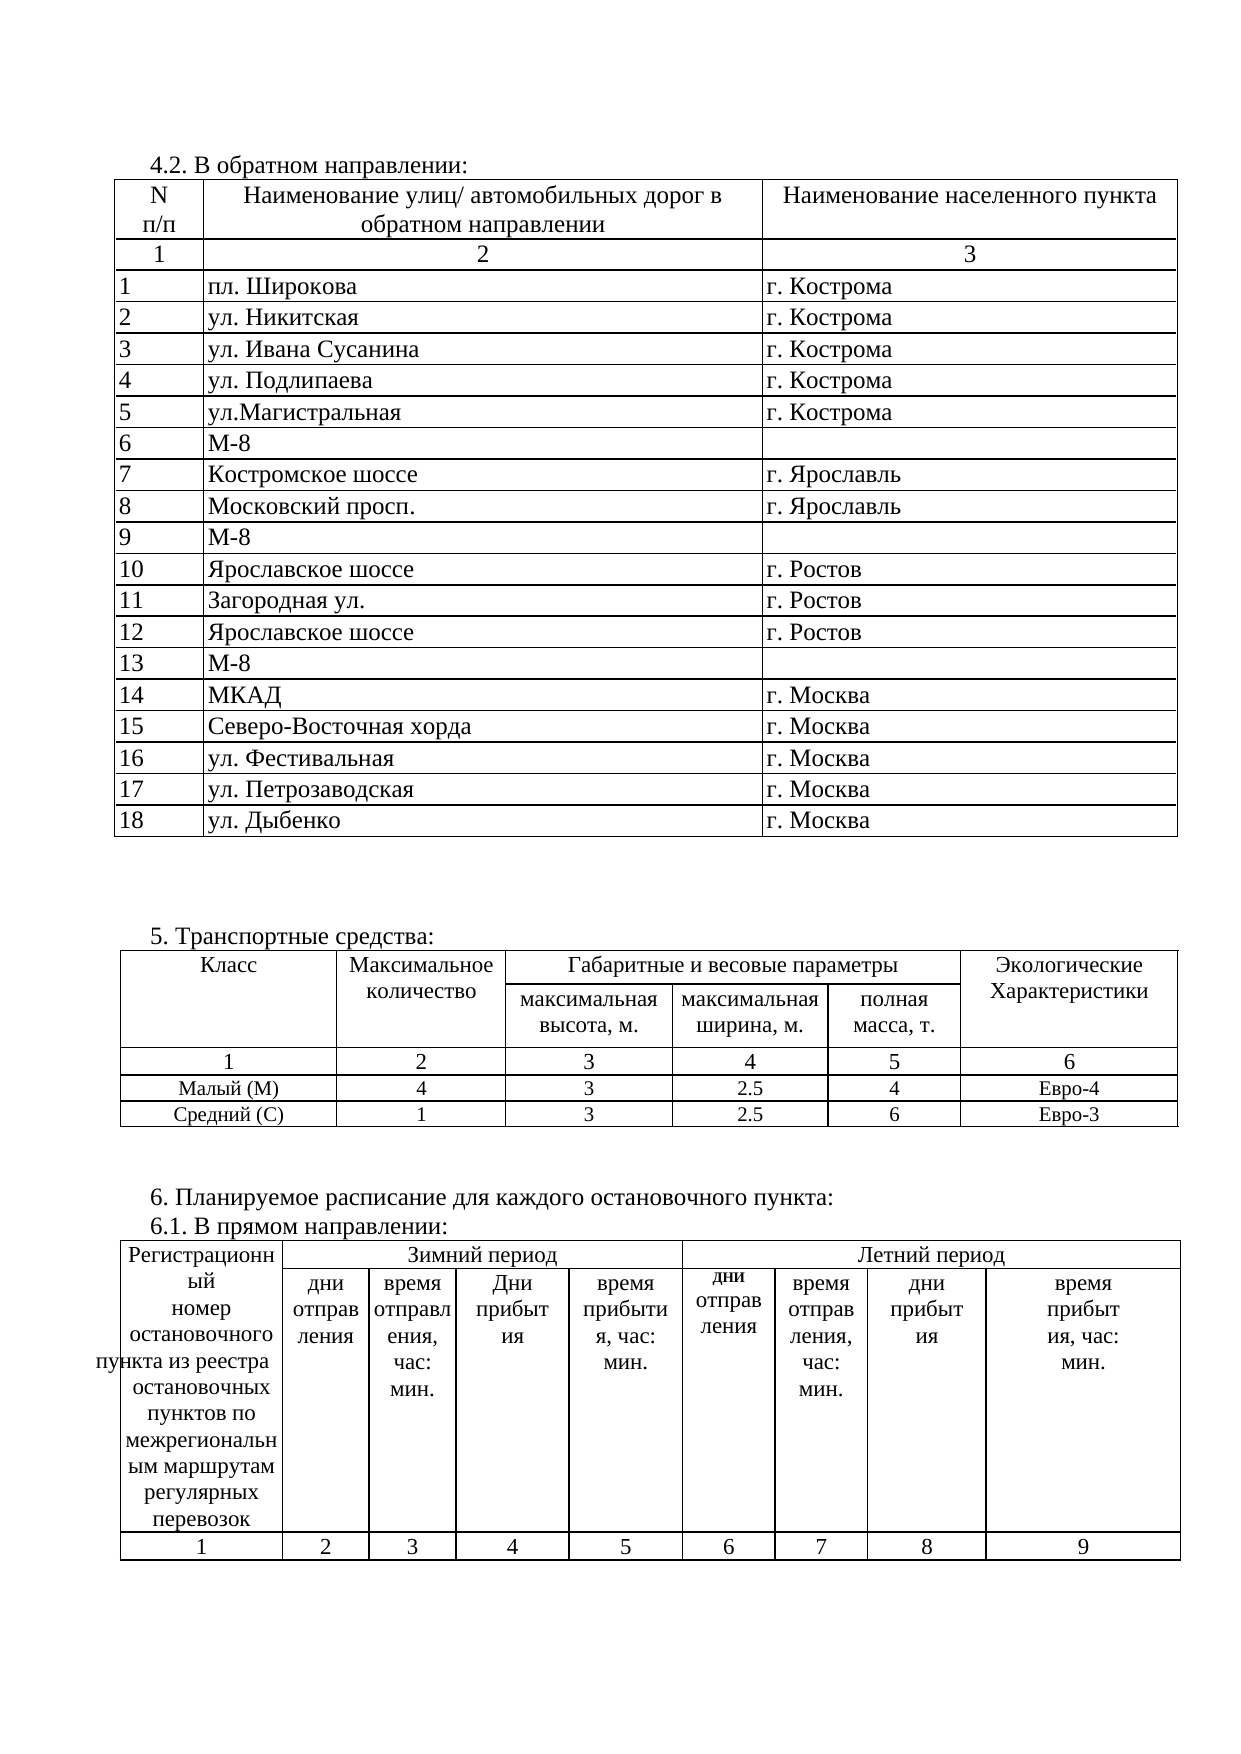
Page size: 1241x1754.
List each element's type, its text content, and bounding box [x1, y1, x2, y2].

text 5. Транспортные средства: [150, 921, 1090, 950]
table_cell Ярославское шоссе [204, 554, 762, 584]
table_cell 6 [683, 1533, 774, 1559]
table_cell М-8 [204, 648, 762, 678]
table_cell 13 [115, 648, 203, 678]
table_cell 7 [776, 1533, 867, 1559]
table_cell 5 [115, 396, 203, 427]
table_cell Ярославское шоссе [204, 617, 762, 647]
table_cell 12 [115, 616, 203, 647]
table_cell Средний (С) [121, 1102, 336, 1126]
table_cell время отправ ления, час: мин. [776, 1269, 867, 1531]
table_cell Московский просп. [204, 491, 762, 521]
table_cell 18 [115, 805, 203, 836]
table_header Наименование улиц/ автомобильных дорог в обратном направлении [204, 180, 762, 238]
table_header Летний период [683, 1241, 1180, 1268]
table_cell [763, 521, 1177, 552]
table_cell г. Кострома [763, 364, 1177, 395]
table_cell 4 [115, 365, 203, 395]
table_cell 14 [115, 679, 203, 710]
table_cell 10 [115, 554, 203, 584]
table_cell 2.5 [673, 1076, 827, 1100]
table_cell [763, 647, 1177, 678]
table_header Экологические Характеристики [961, 951, 1177, 1046]
table_cell г. Ростов [763, 584, 1177, 615]
table_cell время отправл ения, час: мин. [370, 1269, 455, 1531]
table_cell Евро-4 [961, 1076, 1177, 1100]
table_cell г. Ростов [763, 553, 1177, 584]
table_cell 1 [121, 1533, 282, 1559]
table_cell М-8 [204, 428, 762, 458]
table_cell максимальная высота, м. [506, 985, 672, 1046]
table_cell 3 [370, 1533, 455, 1559]
table_header Зимний период [283, 1241, 682, 1268]
table_cell Северо-Восточная хорда [204, 711, 762, 741]
table_cell г. Ростов [763, 615, 1177, 647]
table_cell 4 [829, 1076, 960, 1100]
table_cell 3 [763, 238, 1177, 269]
table_cell г. Кострома [763, 395, 1177, 427]
table_cell ул. Никитская [204, 302, 762, 332]
table_cell 16 [115, 742, 203, 773]
table_cell г. Москва [763, 804, 1177, 836]
table_cell 1 [121, 1048, 336, 1074]
table_cell 5 [570, 1533, 682, 1559]
table_cell дни отправ ления [283, 1269, 368, 1531]
table_cell 9 [987, 1533, 1180, 1559]
table_cell максимальная ширина, м. [673, 985, 827, 1046]
table_header Наименование населенного пункта [763, 180, 1177, 238]
table_header Максимальное количество [337, 951, 505, 1046]
text 4.2. В обратном направлении: [150, 150, 1090, 179]
table_cell 5 [829, 1048, 960, 1074]
table_cell ДНИ отправ ления [683, 1269, 774, 1531]
table_cell г. Москва [763, 741, 1177, 773]
table_cell 2 [337, 1048, 505, 1074]
table_cell 7 [115, 459, 203, 489]
table_cell г. Кострома [763, 301, 1177, 332]
table_cell время прибыт ия, час: мин. [987, 1269, 1180, 1531]
table_cell Малый (М) [121, 1076, 336, 1100]
table_cell Евро-3 [961, 1102, 1177, 1126]
table_cell полная масса, т. [829, 985, 960, 1046]
table_cell пл. Широкова [204, 271, 762, 301]
table_header Класс [121, 951, 336, 1046]
table_cell 6 [115, 428, 203, 458]
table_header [121, 1241, 282, 1531]
table_cell 8 [115, 491, 203, 521]
table_cell 9 [115, 522, 203, 552]
table_cell г. Москва [763, 710, 1177, 741]
table_cell ул. Петрозаводская [204, 774, 762, 804]
table_cell 3 [506, 1102, 672, 1126]
table_cell ул. Ивана Сусанина [204, 334, 762, 364]
table_cell ул. Фестивальная [204, 743, 762, 773]
table_cell г. Москва [763, 678, 1177, 710]
table_cell Загородная ул. [204, 586, 762, 615]
table_cell г. Ярославль [763, 490, 1177, 521]
table_header Габаритные и весовые параметры [506, 951, 960, 983]
table_cell 2.5 [673, 1102, 827, 1126]
text 6. Планируемое расписание для каждого остановочного пункта: [150, 1182, 1090, 1211]
table_cell [763, 427, 1177, 458]
table_cell Дни прибыт ия [457, 1269, 568, 1531]
table_cell ул. Подлипаева [204, 365, 762, 395]
table_cell М-8 [204, 523, 762, 552]
table_cell 8 [868, 1533, 985, 1559]
table_header N п/п [115, 180, 203, 238]
table_cell ул.Магистральная [204, 397, 762, 427]
table_cell 1 [337, 1102, 505, 1126]
table_cell 11 [115, 585, 203, 615]
table_cell 1 [115, 239, 203, 269]
table_cell время прибыти я, час: мин. [570, 1269, 682, 1531]
table_cell 3 [506, 1076, 672, 1100]
text 6.1. В прямом направлении: [150, 1211, 1090, 1240]
table_cell 4 [337, 1076, 505, 1100]
table_cell Костромское шоссе [204, 460, 762, 489]
table_cell 2 [204, 240, 762, 269]
table_cell дни прибыт ия [868, 1269, 985, 1531]
table_cell 6 [829, 1102, 960, 1126]
table_cell 4 [457, 1533, 568, 1559]
table_cell ул. Дыбенко [204, 806, 762, 836]
table_cell 1 [115, 270, 203, 301]
table_cell г. Москва [763, 773, 1177, 804]
table_cell 2 [115, 302, 203, 332]
table_cell г. Кострома [763, 332, 1177, 364]
table_cell г. Ярославль [763, 458, 1177, 489]
table_cell 4 [673, 1048, 827, 1074]
table_cell 3 [115, 333, 203, 364]
table_cell г. Кострома [763, 269, 1177, 301]
table_cell 17 [115, 774, 203, 804]
table_cell МКАД [204, 680, 762, 710]
table_cell 3 [506, 1048, 672, 1074]
table_cell 2 [283, 1533, 368, 1559]
table_cell 6 [961, 1048, 1177, 1074]
table_cell 15 [115, 711, 203, 741]
